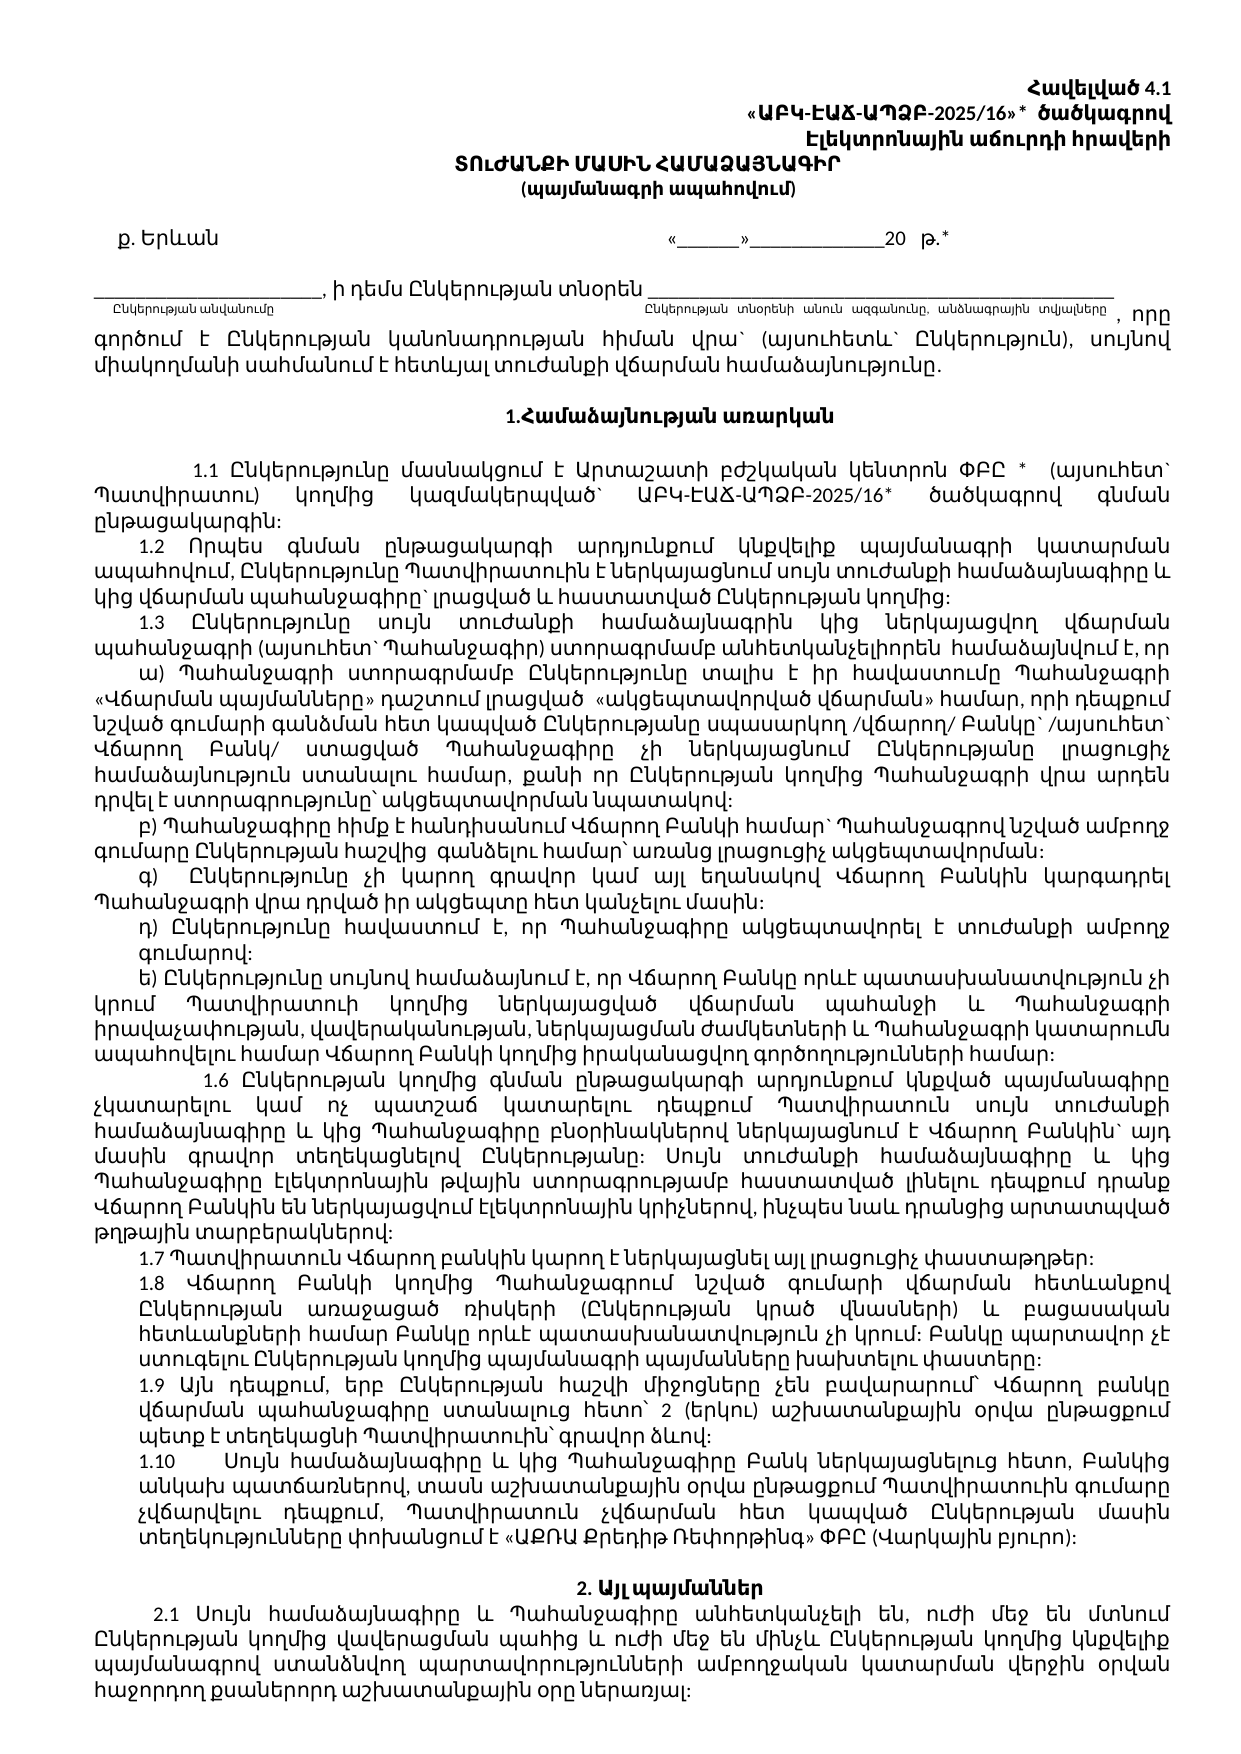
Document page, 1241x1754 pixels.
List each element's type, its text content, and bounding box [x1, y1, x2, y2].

text գ) Ընկերությունը չի կարող գրավոր կամ այլ եղանակով Վճարող Բանկին կարգադրել Պահանջագրի վրա դրված իր ակցեպտը հետ կանչելու մասին: [94, 864, 1171, 914]
text 1.1 Ընկերությունը մասնակցում է Արտաշատի բժշկական կենտրոն ՓԲԸ * (այսուհետ` Պատվիրատու) կողմից կազմակերպված` ԱԲԿ-ԷԱՃ-ԱՊՁԲ-2025/16* ծածկագրով գնման ընթացակարգին: [94, 457, 1171, 533]
text «ԱԲԿ-ԷԱՃ-ԱՊՁԲ-2025/16»* ծածկագրով [94, 100, 1171, 126]
text Ընկերության անվանումը Ընկերության տնօրենի անուն ազգանունը, անձնագրային տվյալները , որը գործում է Ընկերության կանոնադրության հիման վրա` (այսուհետև` Ընկերություն), սույնով միակողմանի սահմանում է հետևյալ տուժանքի վճարման համաձայնությունը. [94, 301, 1171, 377]
text դ) Ընկերությունը հավաստում է, որ Պահանջագիրը ակցեպտավորել է տուժանքի ամբողջ գումարով: [138, 914, 1171, 965]
text 1.10 Սույն համաձայնագիրը և կից Պահանջագիրը Բանկ ներկայացնելուց հետո, Բանկից անկախ պատճառներով, տասն աշխատանքային օրվա ընթացքում Պատվիրատուին գումարը չվճարվելու դեպքում, Պատվիրատուն չվճարման հետ կապված Ընկերության մասին տեղեկությունները փոխանցում է «ԱՔՌԱ Քրեդիթ Ռեփորթինգ» ՓԲԸ (Վարկային բյուրո): [138, 1448, 1171, 1550]
text բ) Պահանջագիրը հիմք է հանդիսանում Վճարող Բանկի համար` Պահանջագրով նշված ամբողջ գումարը Ընկերության հաշվից գանձելու համար՝ առանց լրացուցիչ ակցեպտավորման: [94, 813, 1171, 864]
text ______________________, ի դեմս Ընկերության տնօրեն _____________________________________________ [94, 276, 1171, 301]
text ք. Երևան «______»_____________20 թ.* [94, 225, 1171, 250]
text 1.Համաձայնության առարկան [169, 403, 1171, 428]
text 1.2 Որպես գնման ընթացակարգի արդյունքում կնքվելիք պայմանագրի կատարման ապահովում, Ընկերությունը Պատվիրատուին է ներկայացնում սույն տուժանքի համաձայնագիրը և կից վճարման պահանջագիրը` լրացված և հաստատված Ընկերության կողմից: [94, 533, 1171, 609]
text 2. Այլ պայմաններ [169, 1575, 1171, 1601]
text 1.9 Այն դեպքում, երբ Ընկերության հաշվի միջոցները չեն բավարարում՝ Վճարող բանկը վճարման պահանջագիրը ստանալուց հետո՝ 2 (երկու) աշխատանքային օրվա ընթացքում պետք է տեղեկացնի Պատվիրատուին՝ գրավոր ձևով: [138, 1372, 1171, 1448]
text 1.3 Ընկերությունը սույն տուժանքի համաձայնագրին կից ներկայացվող վճարման պահանջագրի (այսուհետ` Պահանջագիր) ստորագրմամբ անհետկանչելիորեն համաձայնվում է, որ [94, 609, 1171, 660]
text Էլեկտրոնային աճուրդի հրավերի [94, 126, 1171, 151]
text ե) Ընկերությունը սույնով համաձայնում է, որ Վճարող Բանկը որևէ պատասխանատվություն չի կրում Պատվիրատուի կողմից ներկայացված վճարման պահանջի և Պահանջագրի իրավաչափության, վավերականության, ներկայացման ժամկետների և Պահանջագրի կատարումն ապահովելու համար Վճարող Բանկի կողմից իրականացվող գործողությունների համար: [94, 965, 1171, 1067]
text (պայմանագրի ապահովում) [94, 177, 1171, 199]
text ՏՈւԺԱՆՔԻ ՄԱՍԻՆ ՀԱՄԱՁԱՅՆԱԳԻՐ [94, 151, 1171, 177]
text 1.8 Վճարող Բանկի կողմից Պահանջագրում նշված գումարի վճարման հետևանքով Ընկերության առաջացած ռիսկերի (Ընկերության կրած վնասների) և բացասական հետևանքների համար Բանկը որևէ պատասխանատվություն չի կրում: Բանկը պարտավոր չէ ստուգելու Ընկերության կողմից պայմանագրի պայմանները խախտելու փաստերը: [138, 1270, 1171, 1372]
text Հավելված 4.1 [94, 75, 1171, 100]
text ա) Պահանջագրի ստորագրմամբ Ընկերությունը տալիս է իր հավաստումը Պահանջագրի «Վճարման պայմանները» դաշտում լրացված «ակցեպտավորված վճարման» համար, որի դեպքում նշված գումարի գանձման հետ կապված Ընկերությանը սպասարկող /վճարող/ Բանկը` /այսուհետ` Վճարող Բանկ/ ստացված Պահանջագիրը չի ներկայացնում Ընկերությանը լրացուցիչ համաձայնություն ստանալու համար, քանի որ Ընկերության կողմից Պահանջագրի վրա արդեն դրվել է ստորագրությունը՝ ակցեպտավորման նպատակով: [94, 660, 1171, 813]
text 2.1 Սույն համաձայնագիրը և Պահանջագիրը անհետկանչելի են, ուժի մեջ են մտնում Ընկերության կողմից վավերացման պահից և ուժի մեջ են մինչև Ընկերության կողմից կնքվելիք պայմանագրով ստանձնվող պարտավորությունների ամբողջական կատարման վերջին օրվան հաջորդող քսաներորդ աշխատանքային օրը ներառյալ: [94, 1601, 1171, 1702]
text 1.6 Ընկերության կողմից գնման ընթացակարգի արդյունքում կնքված պայմանագիրը չկատարելու կամ ոչ պատշաճ կատարելու դեպքում Պատվիրատուն սույն տուժանքի համաձայնագիրը և կից Պահանջագիրը բնօրինակներով ներկայացնում է Վճարող Բանկին` այդ մասին գրավոր տեղեկացնելով Ընկերությանը: Սույն տուժանքի համաձայնագիրը և կից Պահանջագիրը էլեկտրոնային թվային ստորագրությամբ հաստատված լինելու դեպքում դրանք Վճարող Բանկին են ներկայացվում էլեկտրոնային կրիչներով, ինչպես նաև դրանցից արտատպված թղթային տարբերակներով: [94, 1067, 1171, 1245]
text 1.7 Պատվիրատուն Վճարող բանկին կարող է ներկայացնել այլ լրացուցիչ փաստաթղթեր: [138, 1245, 1171, 1270]
